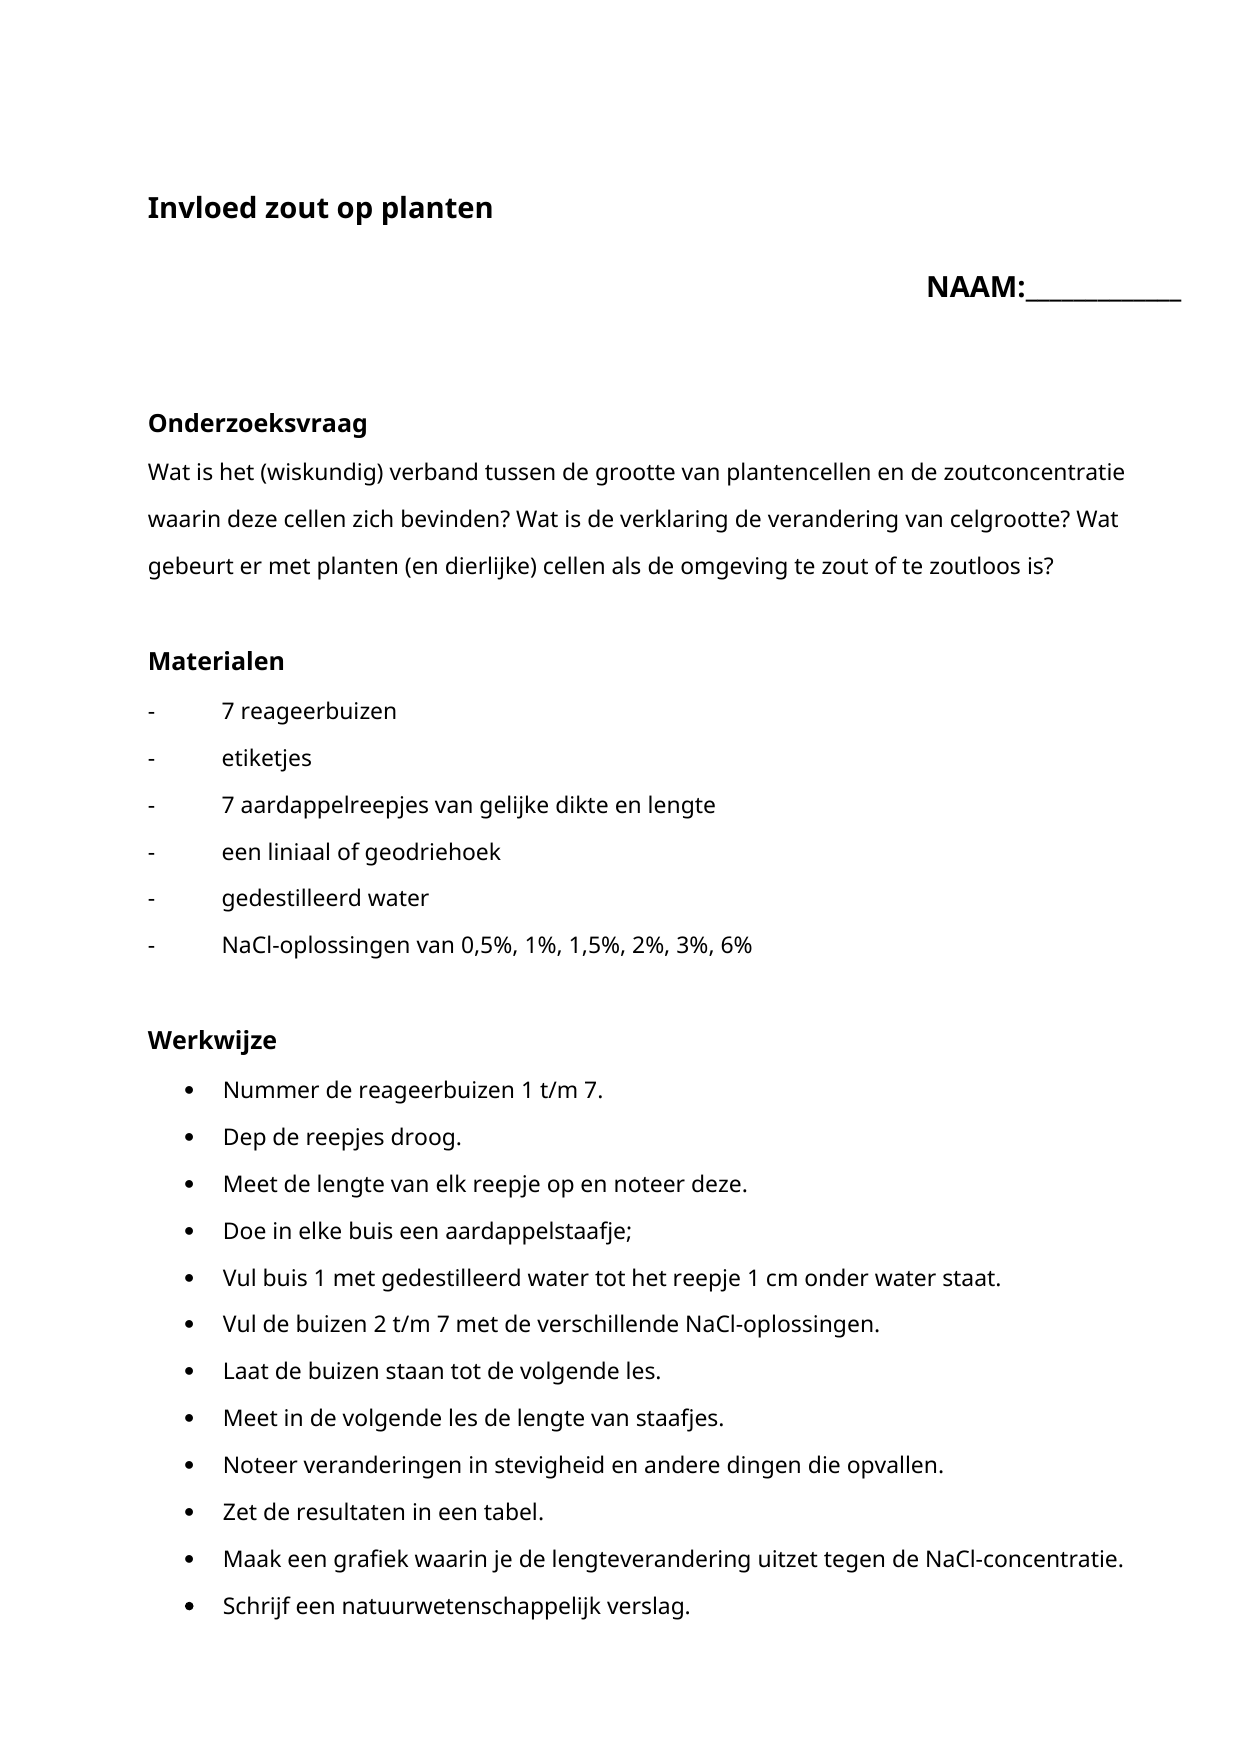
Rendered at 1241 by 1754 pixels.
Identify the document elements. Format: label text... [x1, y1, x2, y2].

text Wat is het (wiskundig) verband tussen de grootte van plantencellen en de zoutconcentratie waarin deze cellen zich bevinden? Wat is de verklaring de verandering van celgrootte? Wat gebeurt er met planten (en dierlijke) cellen als de omgeving te zout of te zoutloos is? [148, 456, 1181, 581]
list Nummer de reageerbuizen 1 t/m 7. [185, 1074, 1181, 1105]
list Schrijf een natuurwetenschappelijk verslag. [185, 1590, 1181, 1621]
list Zet de resultaten in een tabel. [185, 1496, 1181, 1527]
text - NaCl-oplossingen van 0,5%, 1%, 1,5%, 2%, 3%, 6% [148, 929, 1181, 961]
text - gedestilleerd water [148, 882, 1181, 914]
list Laat de buizen staan tot de volgende les. [185, 1355, 1181, 1387]
text Materialen [148, 644, 1181, 678]
text - 7 reageerbuizen [148, 695, 1181, 726]
list Meet in de volgende les de lengte van staafjes. [185, 1402, 1181, 1433]
list Maak een grafiek waarin je de lengteverandering uitzet tegen de NaCl-concentratie. [185, 1543, 1181, 1574]
text Invloed zout op planten [148, 187, 1181, 227]
text Werkwijze [148, 1023, 1181, 1057]
text - etiketjes [148, 742, 1181, 773]
text NAAM:_____________ [148, 267, 1181, 306]
text - 7 aardappelreepjes van gelijke dikte en lengte [148, 789, 1181, 820]
list Vul buis 1 met gedestilleerd water tot het reepje 1 cm onder water staat. [185, 1262, 1181, 1293]
list Dep de reepjes droog. [185, 1121, 1181, 1152]
list Noteer veranderingen in stevigheid en andere dingen die opvallen. [185, 1449, 1181, 1480]
list Doe in elke buis een aardappelstaafje; [185, 1215, 1181, 1246]
list Meet de lengte van elk reepje op en noteer deze. [185, 1168, 1181, 1199]
text Onderzoeksvraag [148, 405, 1181, 439]
text - een liniaal of geodriehoek [148, 836, 1181, 867]
list Vul de buizen 2 t/m 7 met de verschillende NaCl-oplossingen. [185, 1308, 1181, 1340]
